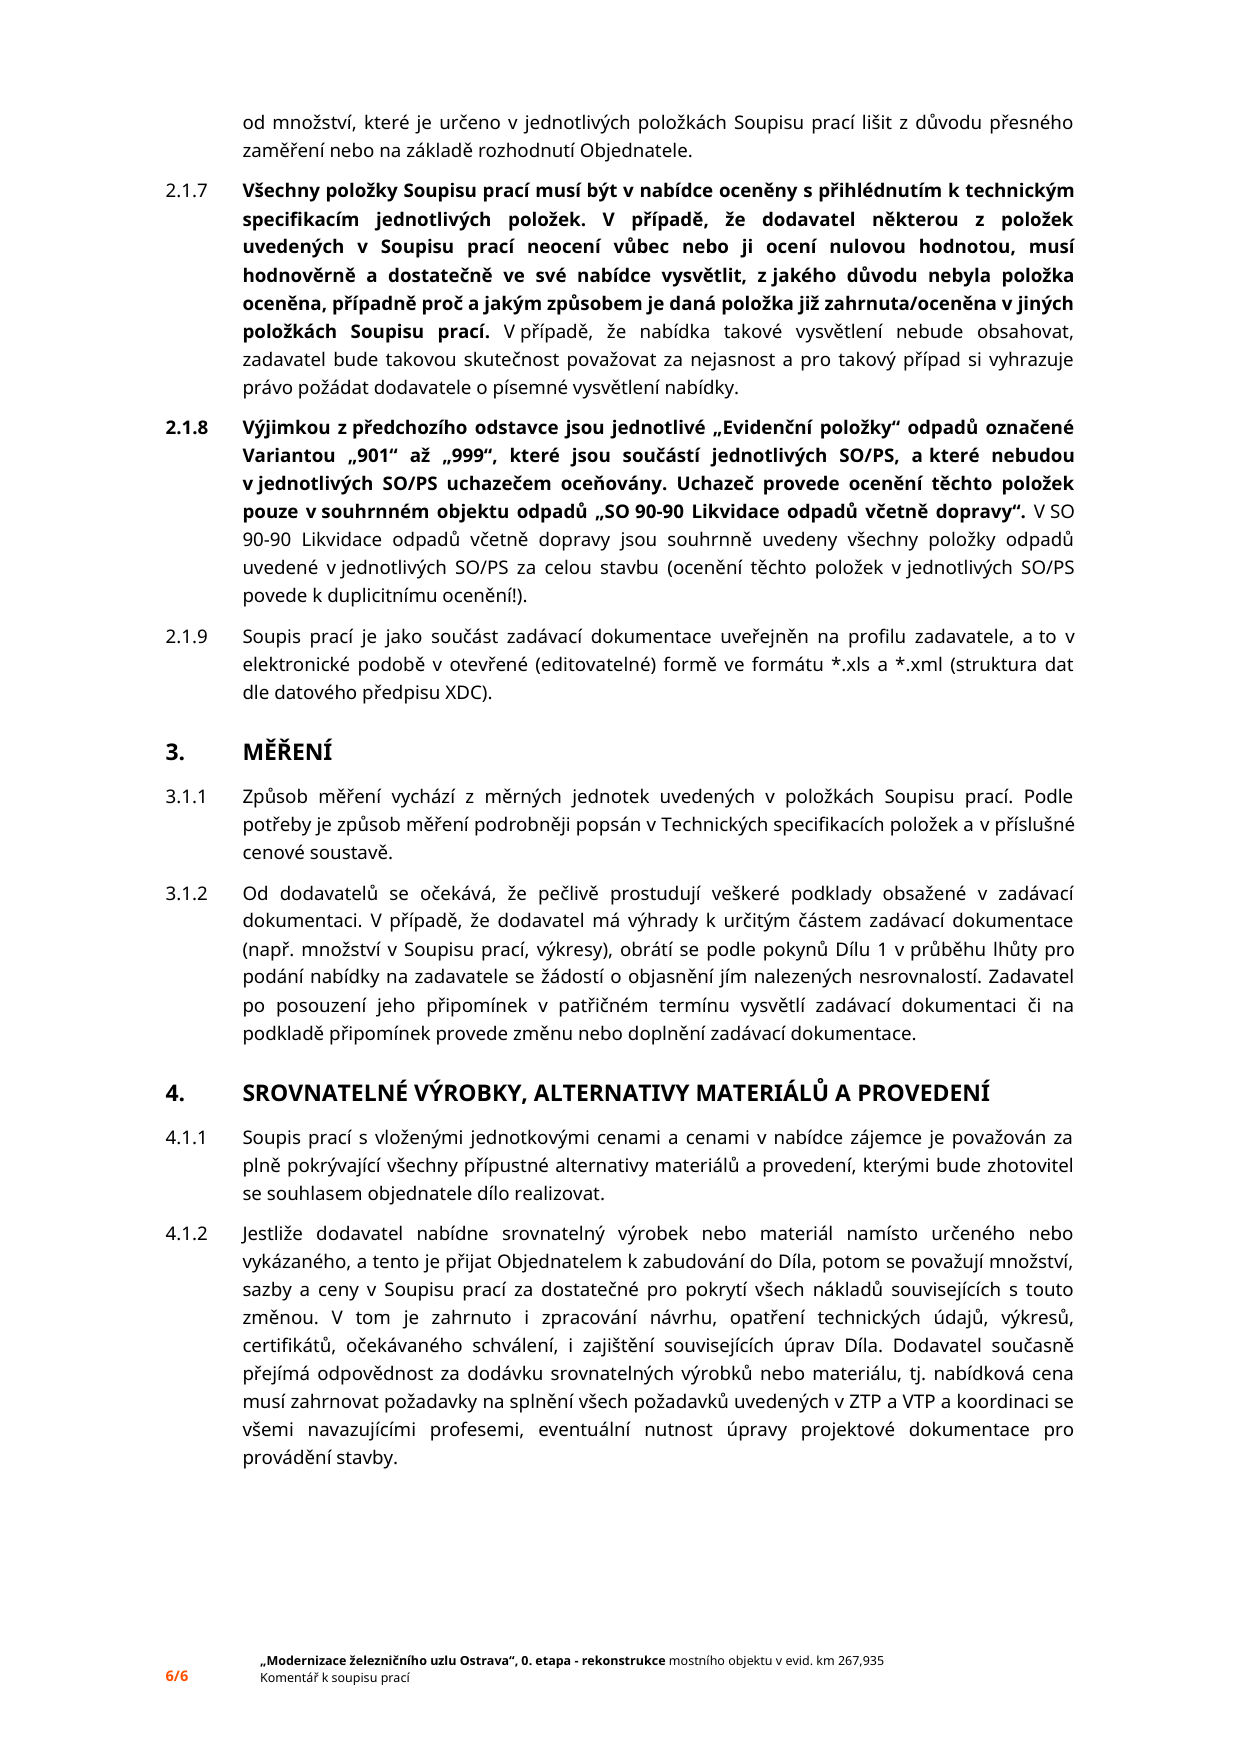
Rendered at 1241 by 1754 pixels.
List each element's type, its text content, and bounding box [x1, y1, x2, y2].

text Způsob měření vychází z měrných jednotek uvedených v položkách Soupisu prací. Podle potřeby je způsob měření podrobněji popsán v Technických specifikacích položek a v příslušné cenové soustavě. [165, 783, 1075, 865]
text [165, 109, 1075, 163]
text Soupis prací je jako součást zadávací dokumentace uveřejněn na profilu zadavatele, a to v elektronické podobě v otevřené (editovatelné) formě ve formátu *.xls a *.xml (struktura dat dle datového předpisu XDC). [165, 623, 1075, 705]
text Všechny položky Soupisu prací musí být v nabídce oceněny s přihlédnutím k technickým specifikacím jednotlivých položek. V případě, že dodavatel některou z položek uvedených v Soupisu prací neocení vůbec nebo ji ocení nulovou hodnotou, musí hodnověrně a dostatečně ve své nabídce vysvětlit, z jakého důvodu nebyla položka oceněna, případně proč a jakým způsobem je daná položka již zahrnuta/oceněna v jiných položkách Soupisu prací. V případě, že nabídka takové vysvětlení nebude obsahovat, zadavatel bude takovou skutečnost považovat za nejasnost a pro takový případ si vyhrazuje právo požádat dodavatele o písemné vysvětlení nabídky. [165, 178, 1075, 399]
text SROVNATELNÉ VÝROBKY, ALTERNATIVY MATERIÁLŮ A PROVEDENÍ [165, 1077, 1075, 1108]
text MĚŘENÍ [165, 736, 1075, 768]
text Výjimkou z předchozího odstavce jsou jednotlivé „Evidenční položky“ odpadů označené Variantou „901“ až „999“, které jsou součástí jednotlivých SO/PS, a které nebudou v jednotlivých SO/PS uchazečem oceňovány. Uchazeč provede ocenění těchto položek pouze v souhrnném objektu odpadů „SO 90-90 Likvidace odpadů včetně dopravy“. V SO 90-90 Likvidace odpadů včetně dopravy jsou souhrnně uvedeny všechny položky odpadů uvedené v jednotlivých SO/PS za celou stavbu (ocenění těchto položek v jednotlivých SO/PS povede k duplicitnímu ocenění!). [165, 414, 1075, 608]
text Soupis prací s vloženými jednotkovými cenami a cenami v nabídce zájemce je považován za plně pokrývající všechny přípustné alternativy materiálů a provedení, kterými bude zhotovitel se souhlasem objednatele dílo realizovat. [165, 1124, 1075, 1206]
text Jestliže dodavatel nabídne srovnatelný výrobek nebo materiál namísto určeného nebo vykázaného, a tento je přijat Objednatelem k zabudování do Díla, potom se považují množství, sazby a ceny v Soupisu prací za dostatečné pro pokrytí všech nákladů souvisejících s touto změnou. V tom je zahrnuto i zpracování návrhu, opatření technických údajů, výkresů, certifikátů, očekávaného schválení, i zajištění souvisejících úprav Díla. Dodavatel současně přejímá odpovědnost za dodávku srovnatelných výrobků nebo materiálu, tj. nabídková cena musí zahrnovat požadavky na splnění všech požadavků uvedených v ZTP a VTP a koordinaci se všemi navazujícími profesemi, eventuální nutnost úpravy projektové dokumentace pro provádění stavby. [165, 1221, 1075, 1470]
text Od dodavatelů se očekává, že pečlivě prostudují veškeré podklady obsažené v zadávací dokumentaci. V případě, že dodavatel má výhrady k určitým částem zadávací dokumentace (např. množství v Soupisu prací, výkresy), obrátí se podle pokynů Dílu 1 v průběhu lhůty pro podání nabídky na zadavatele se žádostí o objasnění jím nalezených nesrovnalostí. Zadavatel po posouzení jeho připomínek v patřičném termínu vysvětlí zadávací dokumentaci či na podkladě připomínek provede změnu nebo doplnění zadávací dokumentace. [165, 880, 1075, 1045]
